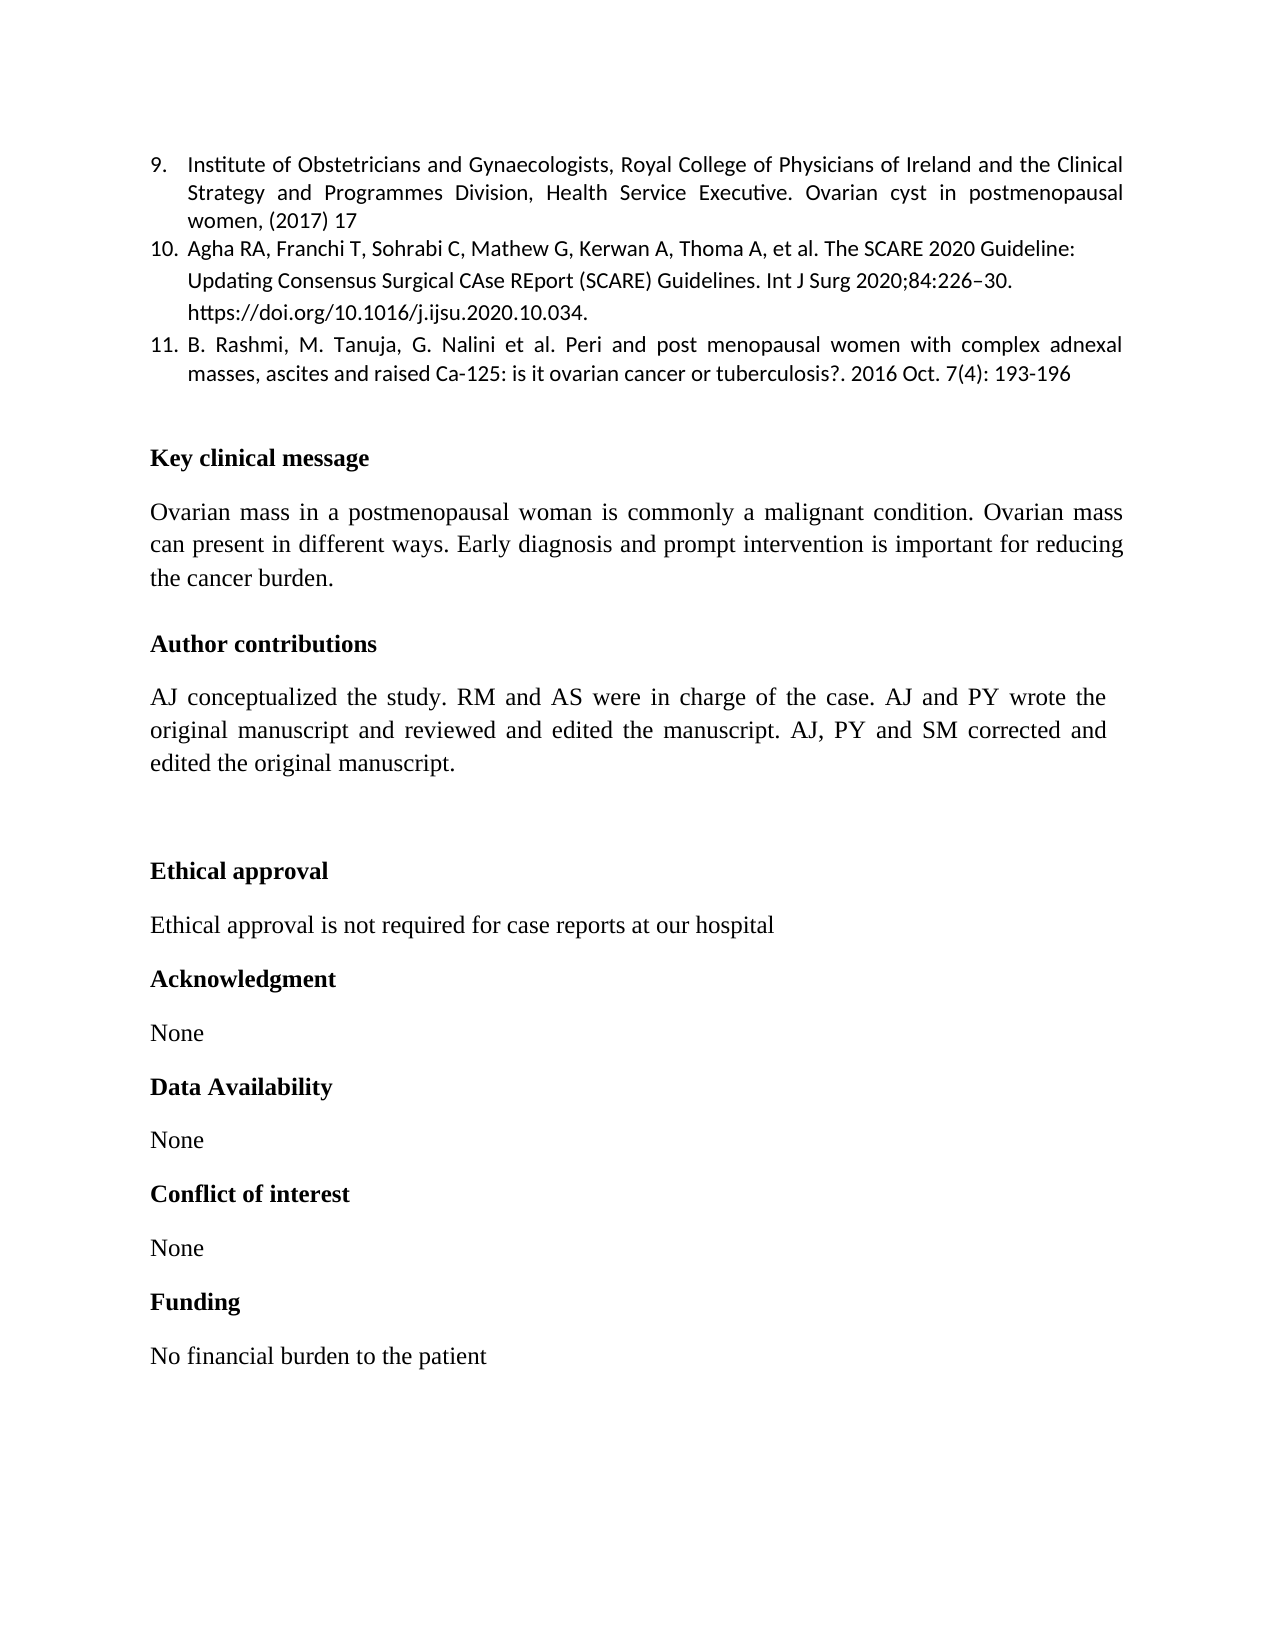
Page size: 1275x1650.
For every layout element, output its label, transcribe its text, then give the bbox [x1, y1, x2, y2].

text Acknowledgment [150, 964, 1108, 993]
text Conflict of interest [150, 1179, 1108, 1208]
text Funding [150, 1287, 1108, 1316]
text None [150, 1233, 1108, 1262]
text Ethical approval is not required for case reports at our hospital [150, 910, 1108, 939]
text Key clinical message [150, 443, 1108, 471]
text Data Availability [150, 1072, 1108, 1100]
text AJ conceptualized the study. RM and AS were in charge of the case. AJ and PY wrote the original manuscript and reviewed and edited the manuscript. AJ, PY and SM corrected and edited the original manuscript. [150, 682, 1108, 777]
list B. Rashmi, M. Tanuja, G. Nalini et al. Peri and post menopausal women with complex adnexal masses, ascites and raised Ca-125: is it ovarian cancer or tuberculosis?. 2016 Oct. 7(4): 193-196 [150, 331, 1125, 387]
text Ethical approval [150, 856, 1108, 885]
text Author contributions [150, 629, 1108, 657]
text Ovarian mass in a postmenopausal woman is commonly a malignant condition. Ovarian mass can present in different ways. Early diagnosis and prompt intervention is important for reducing the cancer burden. [150, 497, 1125, 591]
list Institute of Obstetricians and Gynaecologists, Royal College of Physicians of Ireland and the Clinical Strategy and Programmes Division, Health Service Executive. Ovarian cyst in postmenopausal women, (2017) 17 [150, 150, 1125, 234]
text None [150, 1018, 1108, 1047]
list Agha RA, Franchi T, Sohrabi C, Mathew G, Kerwan A, Thoma A, et al. The SCARE 2020 Guideline: Updating Consensus Surgical CAse REport (SCARE) Guidelines. Int J Surg 2020;84:226–30. https://doi.org/10.1016/j.ijsu.2020.10.034. [150, 234, 1125, 326]
text No financial burden to the patient [150, 1341, 1108, 1370]
text None [150, 1126, 1108, 1154]
